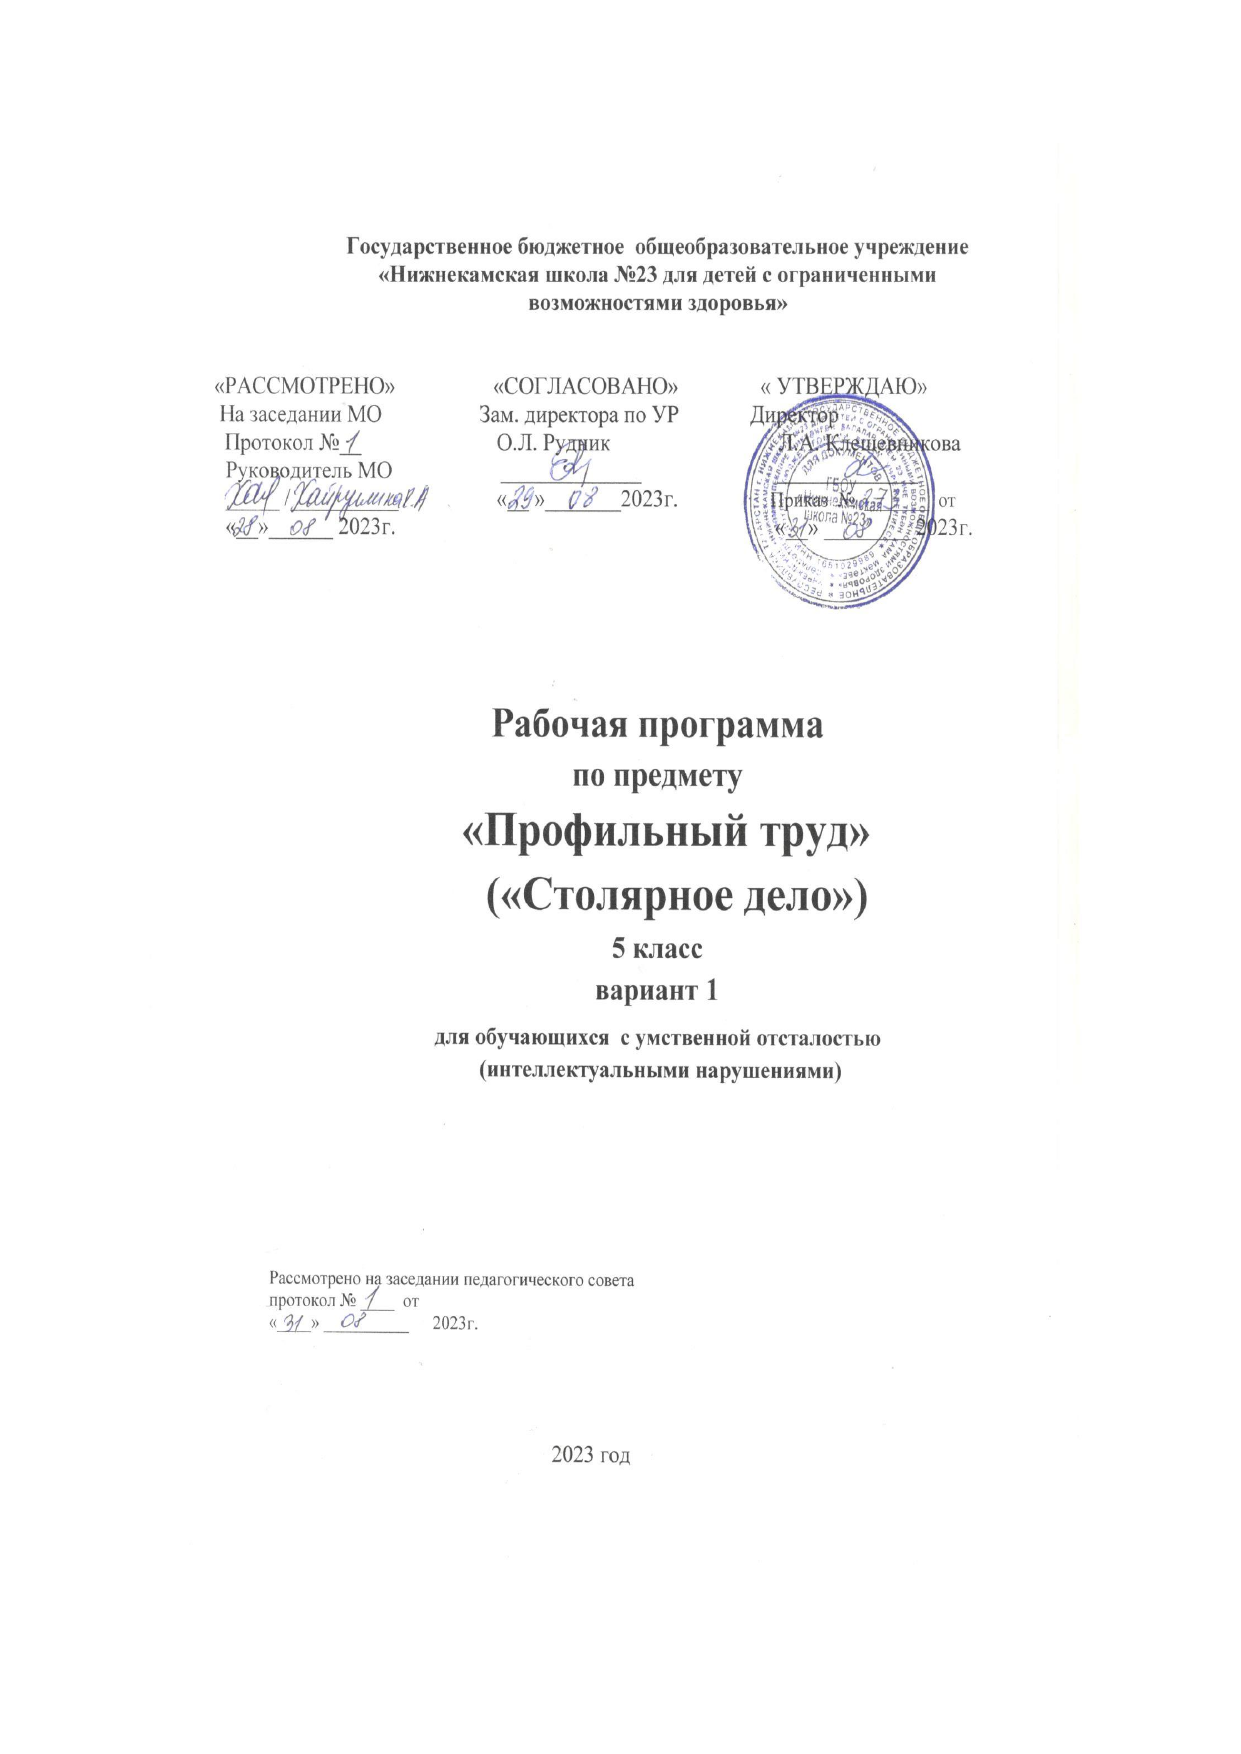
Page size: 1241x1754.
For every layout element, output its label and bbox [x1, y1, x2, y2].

picture [148, 143, 1093, 1577]
